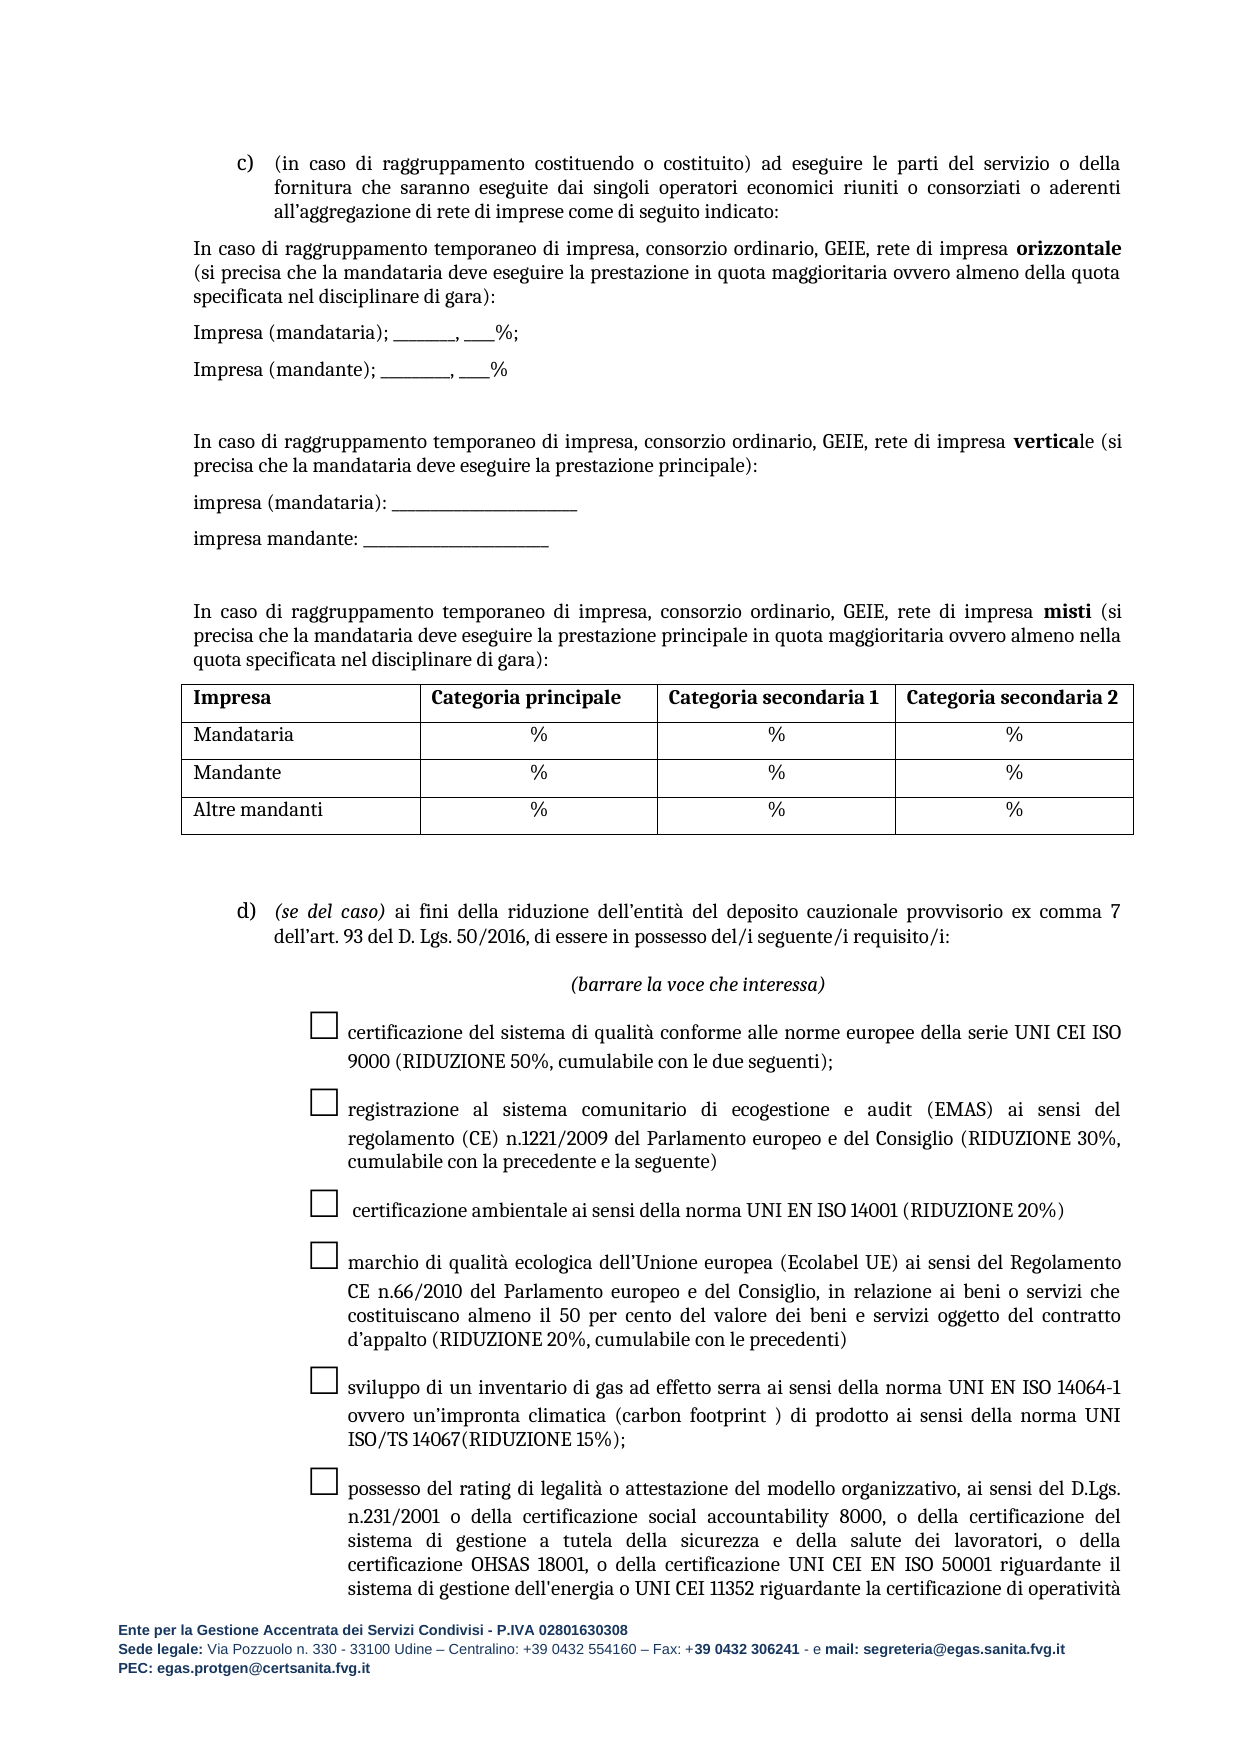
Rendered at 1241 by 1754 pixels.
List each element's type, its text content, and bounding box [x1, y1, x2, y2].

list registrazione al sistema comunitario di ecogestione e audit (EMAS) ai sensi del regolamento (CE) n.1221/2009 del Parlamento europeo e del Consiglio (RIDUZIONE 30%, cumulabile con la precedente e la seguente) [310, 1073, 1122, 1174]
table_cell % [896, 798, 1133, 834]
table_cell Mandante [182, 760, 420, 797]
list (in caso di raggruppamento costituendo o costituito) ad eseguire le parti del servizio o della fornitura che saranno eseguite dai singoli operatori economici riuniti o consorziati o aderenti all’aggregazione di rete di imprese come di seguito indicato: [236, 148, 1122, 224]
list certificazione del sistema di qualità conforme alle norme europee della serie UNI CEI ISO 9000 (RIDUZIONE 50%, cumulabile con le due seguenti); [310, 997, 1122, 1073]
list certificazione ambientale ai sensi della norma UNI EN ISO 14001 (RIDUZIONE 20%) [310, 1174, 1122, 1227]
table_cell % [658, 798, 895, 834]
table_cell % [658, 723, 895, 759]
text impresa (mandataria): ________________________ [193, 491, 1122, 514]
table_cell % [421, 760, 657, 797]
table_header Categoria secondaria 1 [658, 685, 895, 722]
text In caso di raggruppamento temporaneo di impresa, consorzio ordinario, GEIE, rete di impresa verticale (si precisa che la mandataria deve eseguire la prestazione principale): [193, 430, 1122, 478]
list sviluppo di un inventario di gas ad effetto serra ai sensi della norma UNI EN ISO 14064-1 ovvero un’impronta climatica (carbon footprint ) di prodotto ai sensi della norma UNI ISO/TS 14067(RIDUZIONE 15%); [310, 1351, 1122, 1452]
text In caso di raggruppamento temporaneo di impresa, consorzio ordinario, GEIE, rete di impresa orizzontale (si precisa che la mandataria deve eseguire la prestazione in quota maggioritaria ovvero almeno della quota specificata nel disciplinare di gara): [193, 236, 1122, 308]
table_header Categoria principale [421, 685, 657, 722]
table_cell % [896, 760, 1133, 797]
table_cell % [658, 760, 895, 797]
list marchio di qualità ecologica dell’Unione europea (Ecolabel UE) ai sensi del Regolamento CE n.66/2010 del Parlamento europeo e del Consiglio, in relazione ai beni o servizi che costituiscano almeno il 50 per cento del valore dei beni e servizi oggetto del contratto d’appalto (RIDUZIONE 20%, cumulabile con le precedenti) [310, 1227, 1122, 1351]
text In caso di raggruppamento temporaneo di impresa, consorzio ordinario, GEIE, rete di impresa misti (si precisa che la mandataria deve eseguire la prestazione principale in quota maggioritaria ovvero almeno nella quota specificata nel disciplinare di gara): [193, 600, 1122, 672]
table_cell % [896, 723, 1133, 759]
text Impresa (mandataria); ________, ____%; [193, 321, 1122, 345]
text impresa mandante: ________________________ [193, 527, 1122, 551]
text Impresa (mandante); _________, ____% [193, 357, 1122, 381]
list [310, 1452, 1122, 1601]
table_header Impresa [182, 685, 420, 722]
table_cell Mandataria [182, 723, 420, 759]
text (barrare la voce che interessa) [274, 973, 1122, 997]
list (se del caso) ai fini della riduzione dell’entità del deposito cauzionale provvisorio ex comma 7 dell’art. 93 del D. Lgs. 50/2016, di essere in possesso del/i seguente/i requisito/i: [236, 896, 1122, 949]
table_cell % [421, 723, 657, 759]
table_cell Altre mandanti [182, 798, 420, 834]
table_header Categoria secondaria 2 [896, 685, 1133, 722]
table_cell % [421, 798, 657, 834]
